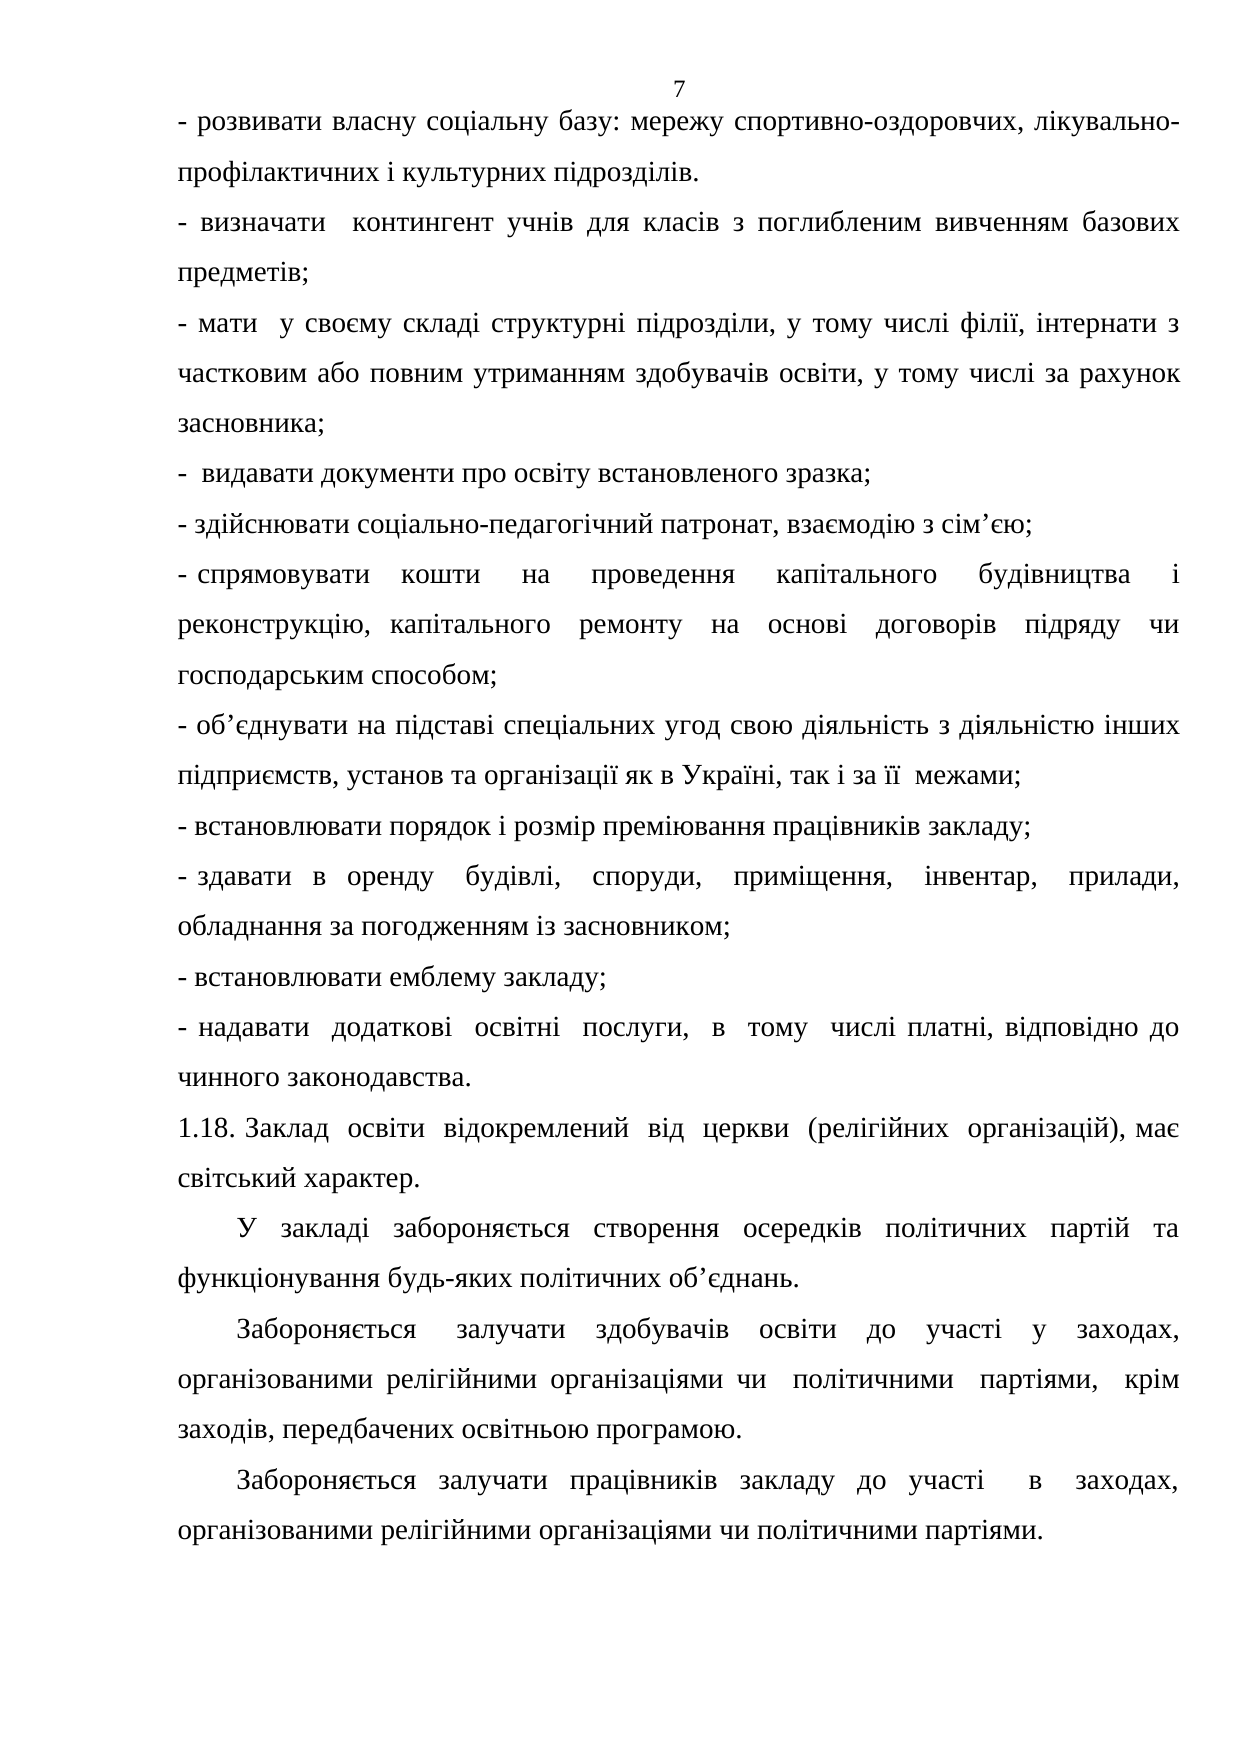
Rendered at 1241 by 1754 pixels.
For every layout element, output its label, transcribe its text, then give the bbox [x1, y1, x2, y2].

text - встановлювати емблему закладу; [177, 959, 1181, 992]
text Забороняється залучати працівників закладу до участі в заходах, організованими релігійними організаціями чи політичними партіями. [177, 1462, 1181, 1546]
text - спрямовувати кошти на проведення капітального будівництва і реконструкцію, капітального ремонту на основі договорів підряду чи господарським способом; [177, 556, 1181, 690]
text - надавати додаткові освітні послуги, в тому числі платні, відповідно до чинного законодавства. [177, 1009, 1181, 1093]
text - визначати контингент учнів для класів з поглибленим вивченням базових предметів; [177, 204, 1181, 288]
text - здавати в оренду будівлі, споруди, приміщення, інвентар, прилади, обладнання за погодженням із засновником; [177, 858, 1181, 942]
text - здійснювати соціально-педагогічний патронат, взаємодію з сім’єю; [177, 506, 1181, 539]
text 1.18. Заклад освіти відокремлений від церкви (релігійних організацій), має світський характер. [177, 1110, 1181, 1193]
text - встановлювати порядок і розмір преміювання працівників закладу; [177, 808, 1181, 841]
text - видавати документи про освіту встановленого зразка; [177, 456, 1181, 489]
text Забороняється залучати здобувачів освіти до участі у заходах, організованими релігійними організаціями чи політичними партіями, крім заходів, передбачених освітньою програмою. [177, 1311, 1181, 1445]
text - об’єднувати на підставі спеціальних угод свою діяльність з діяльністю інших підприємств, установ та організації як в Україні, так і за її межами; [177, 707, 1181, 791]
text - мати у своєму складі структурні підрозділи, у тому числі філії, інтернати з частковим або повним утриманням здобувачів освіти, у тому числі за рахунок засновника; [177, 305, 1181, 439]
text - розвивати власну соціальну базу: мережу спортивно-оздоровчих, лікувально-профілактичних і культурних підрозділів. [177, 103, 1181, 187]
text У закладі забороняється створення осередків політичних партій та функціонування будь-яких політичних об’єднань. [177, 1210, 1181, 1294]
